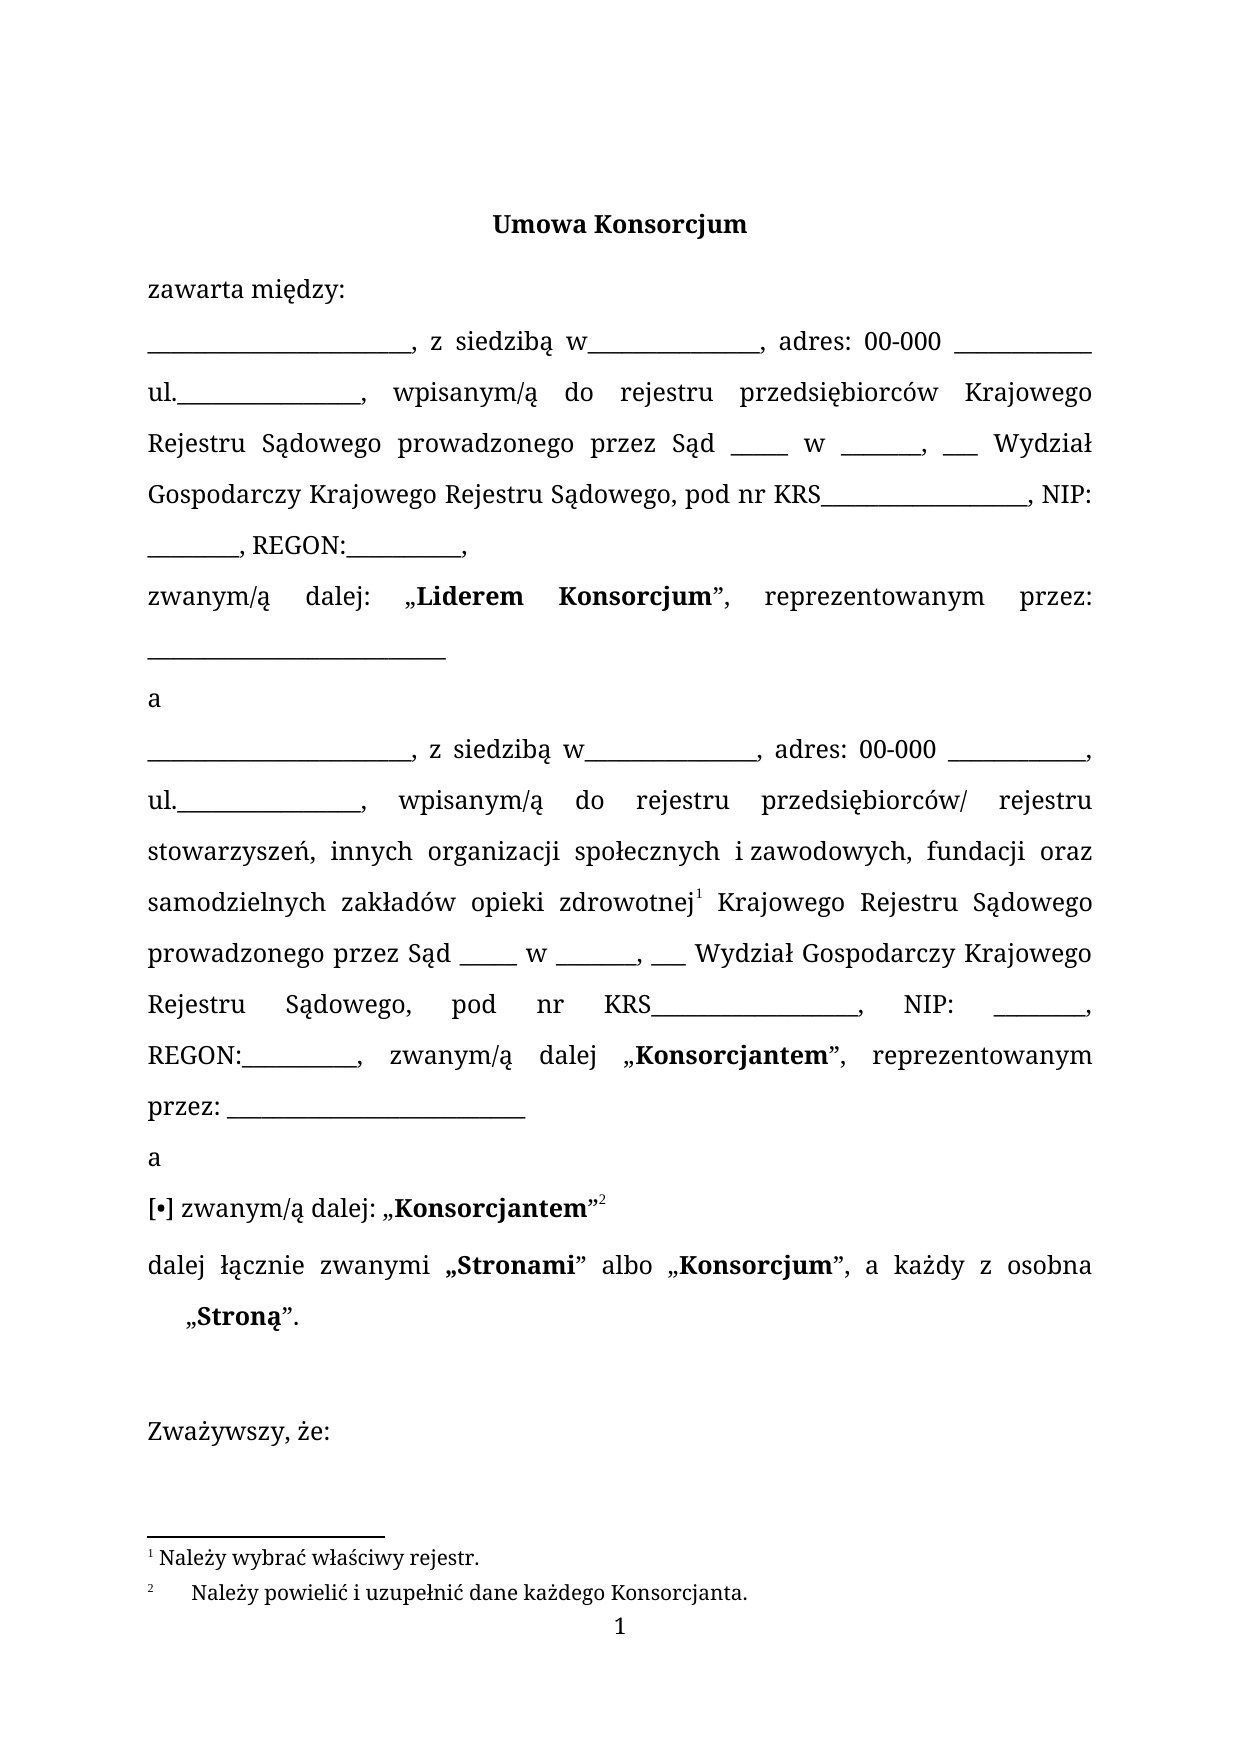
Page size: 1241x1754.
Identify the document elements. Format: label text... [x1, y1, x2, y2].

text Zważywszy, że: [147, 1413, 1093, 1447]
text [•] zwanym/ą dalej: „Konsorcjantem” [147, 1191, 1093, 1225]
subtitle Umowa Konsorcjum [222, 207, 1018, 241]
text zwanym/ą dalej: „Liderem Konsorcjum”, reprezentowanym przez: __________________________ [147, 578, 1093, 663]
text zawarta między: [147, 272, 1093, 306]
text dalej łącznie zwanymi „Stronami” albo „Konsorcjum”, a każdy z osobna „Stroną”. [147, 1248, 1093, 1333]
text _______________________, z siedzibą w_______________, adres: 00-000 ____________, ul.________________, wpisanym/ą do rejestru przedsiębiorców/ rejestru stowarzyszeń, innych organizacji społecznych i zawodowych, fundacji oraz samodzielnych zakładów opieki zdrowotnej Krajowego Rejestru Sądowego prowadzonego przez Sąd _____ w _______, ___ Wydział Gospodarczy Krajowego Rejestru Sądowego, pod nr KRS__________________, NIP: ________, REGON:__________, zwanym/ą dalej „Konsorcjantem”, reprezentowanym przez: __________________________ [147, 731, 1093, 1123]
text a [147, 1140, 1093, 1174]
text _______________________, z siedzibą w_______________, adres: 00-000 ____________ ul.________________, wpisanym/ą do rejestru przedsiębiorców Krajowego Rejestru Sądowego prowadzonego przez Sąd _____ w _______, ___ Wydział Gospodarczy Krajowego Rejestru Sądowego, pod nr KRS__________________, NIP: ________, REGON:__________, [147, 323, 1093, 561]
text a [147, 680, 1093, 714]
